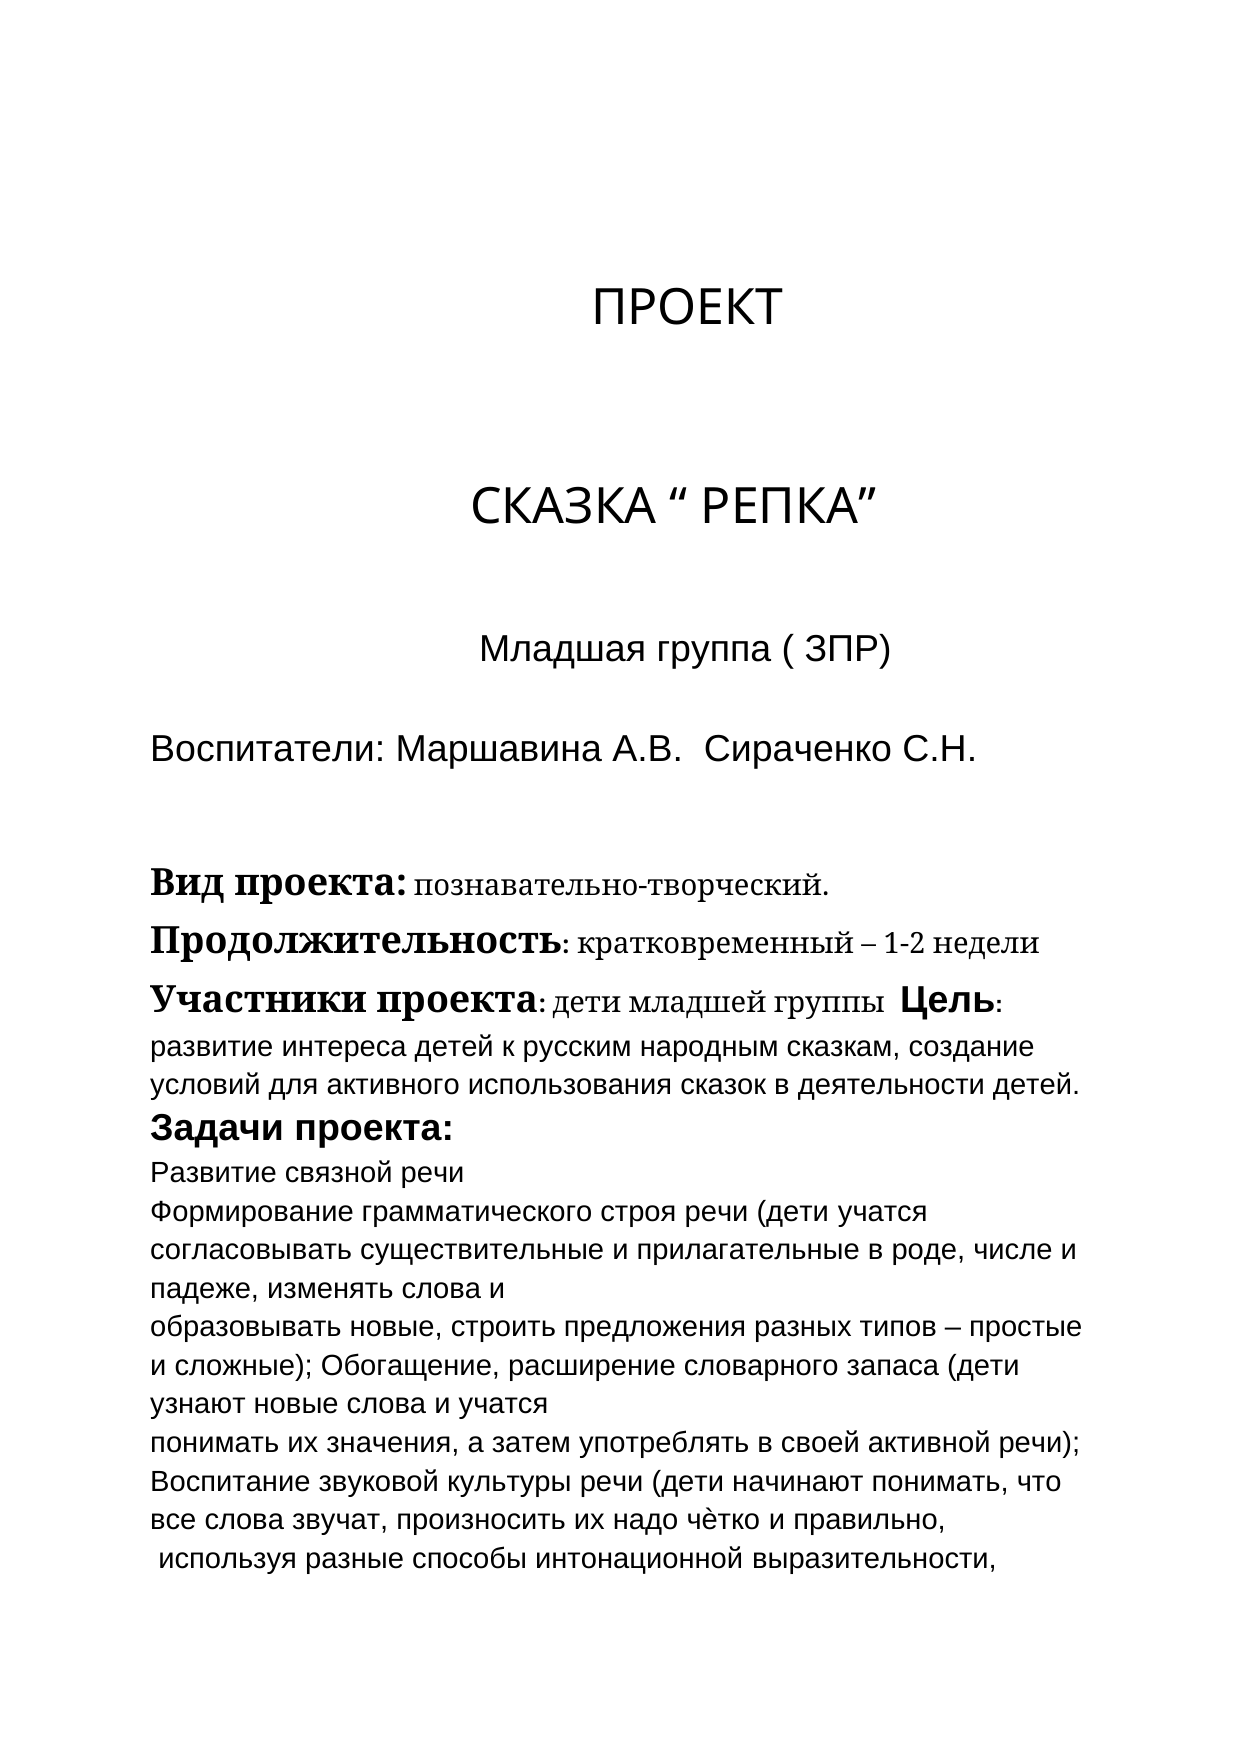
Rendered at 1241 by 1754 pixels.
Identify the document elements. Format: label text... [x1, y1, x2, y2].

text СКАЗКА “ РЕПКА” [150, 470, 1090, 538]
text используя разные способы интонационной выразительности, [150, 1541, 1090, 1574]
text Воспитание звуковой культуры речи (дети начинают понимать, что все слова звучат, произносить их надо чѐтко и правильно, [150, 1463, 1090, 1536]
text Младшая группа ( ЗПР) [150, 627, 1090, 670]
text Вид проекта: познавательно-творческий. Продолжительность: кратковременный – 1-2 недели [150, 855, 1090, 965]
text образовывать новые, строить предложения разных типов – простые и сложные); Обогащение, расширение словарного запаса (дети узнают новые слова и учатся [150, 1309, 1090, 1420]
text Воспитатели: Маршавина А.В. Сираченко С.Н. [150, 726, 1090, 769]
text Формирование грамматического строя речи (дети учатся [150, 1194, 1090, 1227]
text ПРОЕКТ [150, 271, 1090, 339]
text Задачи проекта: [150, 1106, 1090, 1149]
text понимать их значения, а затем употреблять в своей активной речи); [150, 1425, 1090, 1458]
text согласовывать существительные и прилагательные в роде, числе и падеже, изменять слова и [150, 1232, 1090, 1304]
text Участники проекта: дети младшей группы Цель: развитие интереса детей к русским народным сказкам, создание условий для активного использования сказок в деятельности детей. [150, 972, 1090, 1101]
text Развитие связной речи [150, 1155, 1090, 1189]
